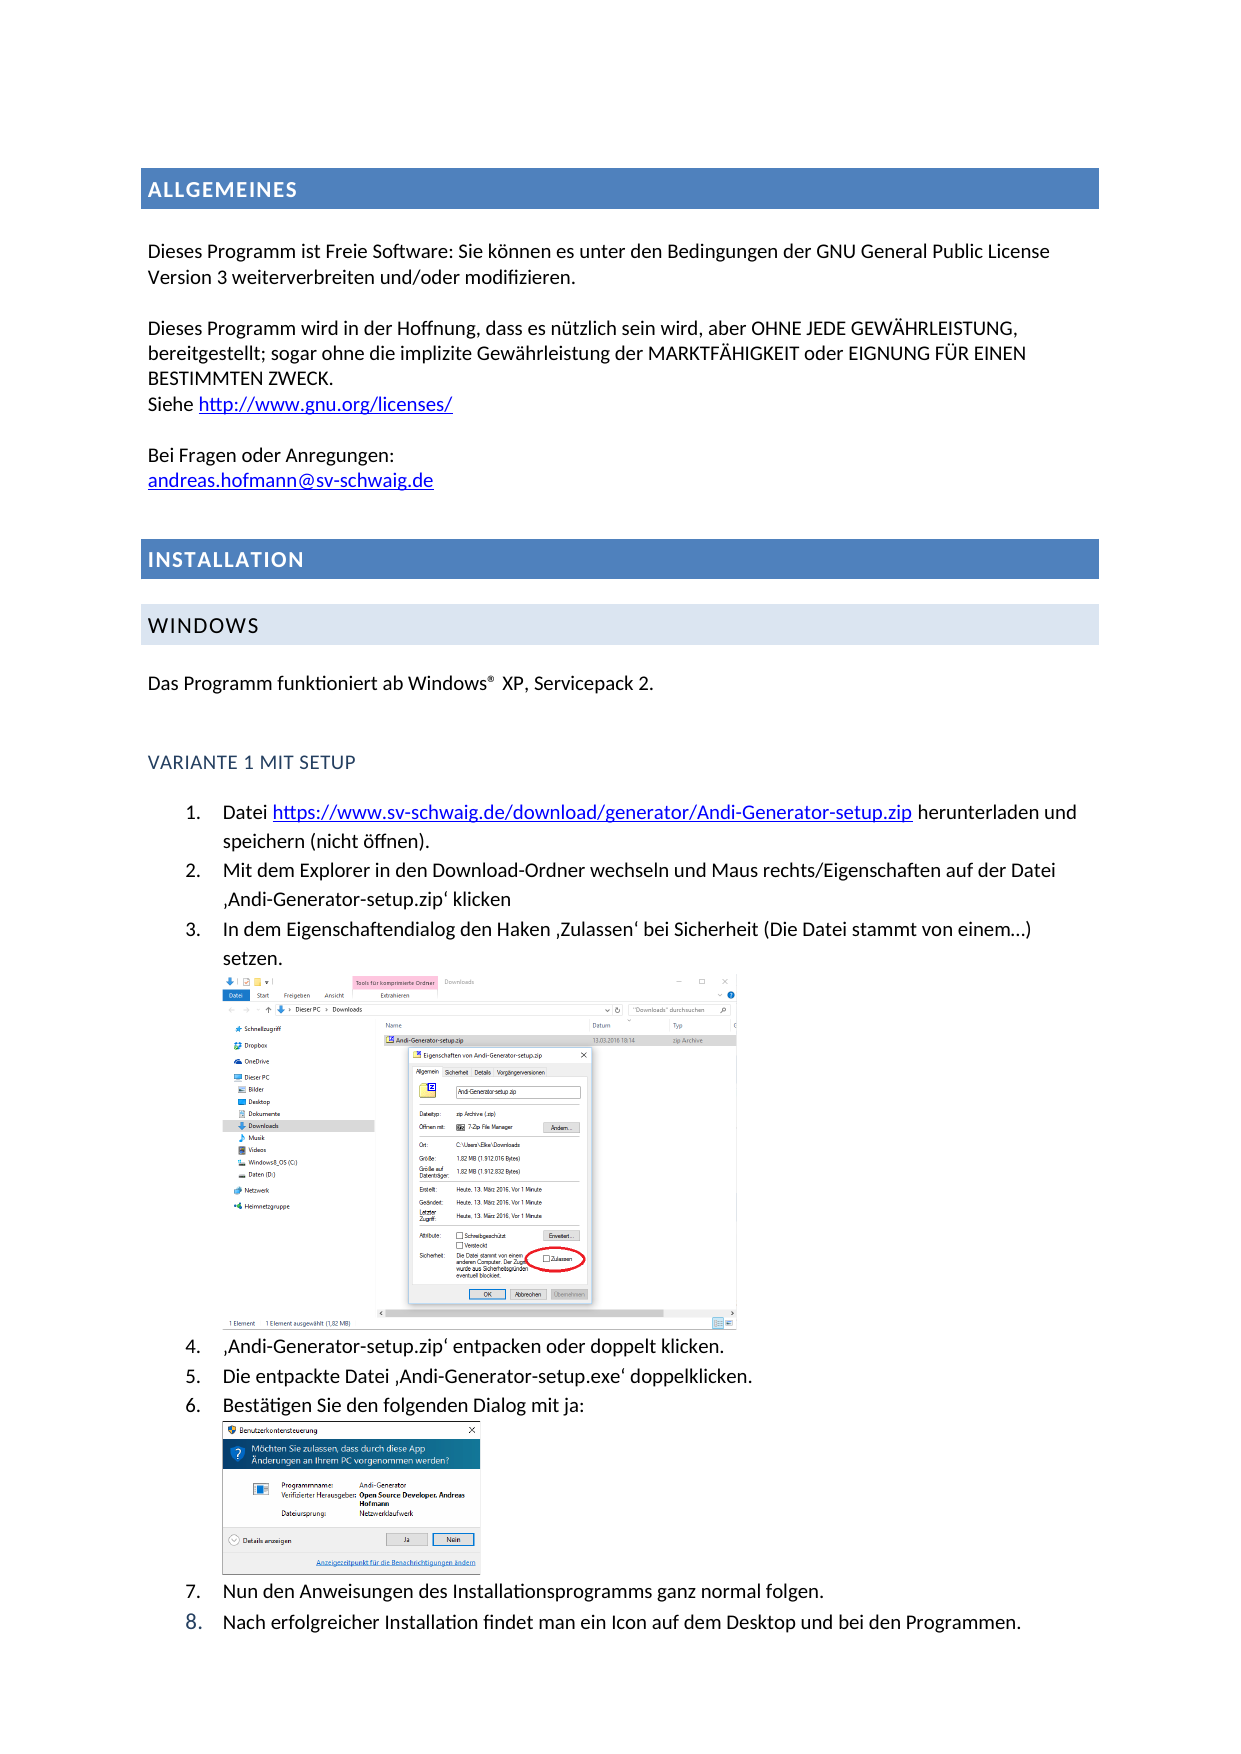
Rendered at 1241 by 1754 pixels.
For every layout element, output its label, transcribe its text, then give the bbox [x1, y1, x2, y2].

subtitle Allgemeines [148, 175, 1093, 203]
text Bei Fragen oder Anregungen: [148, 442, 1093, 467]
picture [222, 1421, 481, 1575]
text Das Programm funktioniert ab Windows® XP, Servicepack 2. [148, 670, 1093, 724]
list Die entpackte Datei ‚Andi-Generator-setup.exe‘ doppelklicken. [185, 1363, 1093, 1388]
list Nun den Anweisungen des Installationsprogramms ganz normal folgen. [185, 1578, 1093, 1603]
picture [222, 974, 737, 1330]
text Dieses Programm ist Freie Software: Sie können es unter den Bedingungen der GNU General Public License Version 3 weiterverbreiten und/oder modifizieren. [148, 238, 1093, 289]
list Bestätigen Sie den folgenden Dialog mit ja: [185, 1392, 1093, 1574]
text andreas.hofmann@sv-schwaig.de [148, 467, 1093, 493]
text Variante 1 mit Setup [148, 749, 1093, 774]
list Datei https://www.sv-schwaig.de/download/generator/Andi-Generator-setup.zip herunterladen und speichern (nicht öffnen). [185, 799, 1093, 854]
text Dieses Programm wird in der Hoffnung, dass es nützlich sein wird, aber OHNE JEDE GEWÄHRLEISTUNG, bereitgestellt; sogar ohne die implizite Gewährleistung der MARKTFÄHIGKEIT oder EIGNUNG FÜR EINEN BESTIMMTEN ZWECK. [148, 315, 1093, 391]
subtitle Windows [148, 611, 1093, 639]
list Nach erfolgreicher Installation findet man ein Icon auf dem Desktop und bei den Programmen. [185, 1607, 1093, 1635]
list ‚Andi-Generator-setup.zip‘ entpacken oder doppelt klicken. [185, 1334, 1093, 1359]
subtitle Installation [148, 545, 1093, 573]
list Mit dem Explorer in den Download-Ordner wechseln und Maus rechts/Eigenschaften auf der Datei ‚Andi-Generator-setup.zip‘ klicken [185, 857, 1093, 912]
text Siehe http://www.gnu.org/licenses/ [148, 391, 1093, 416]
